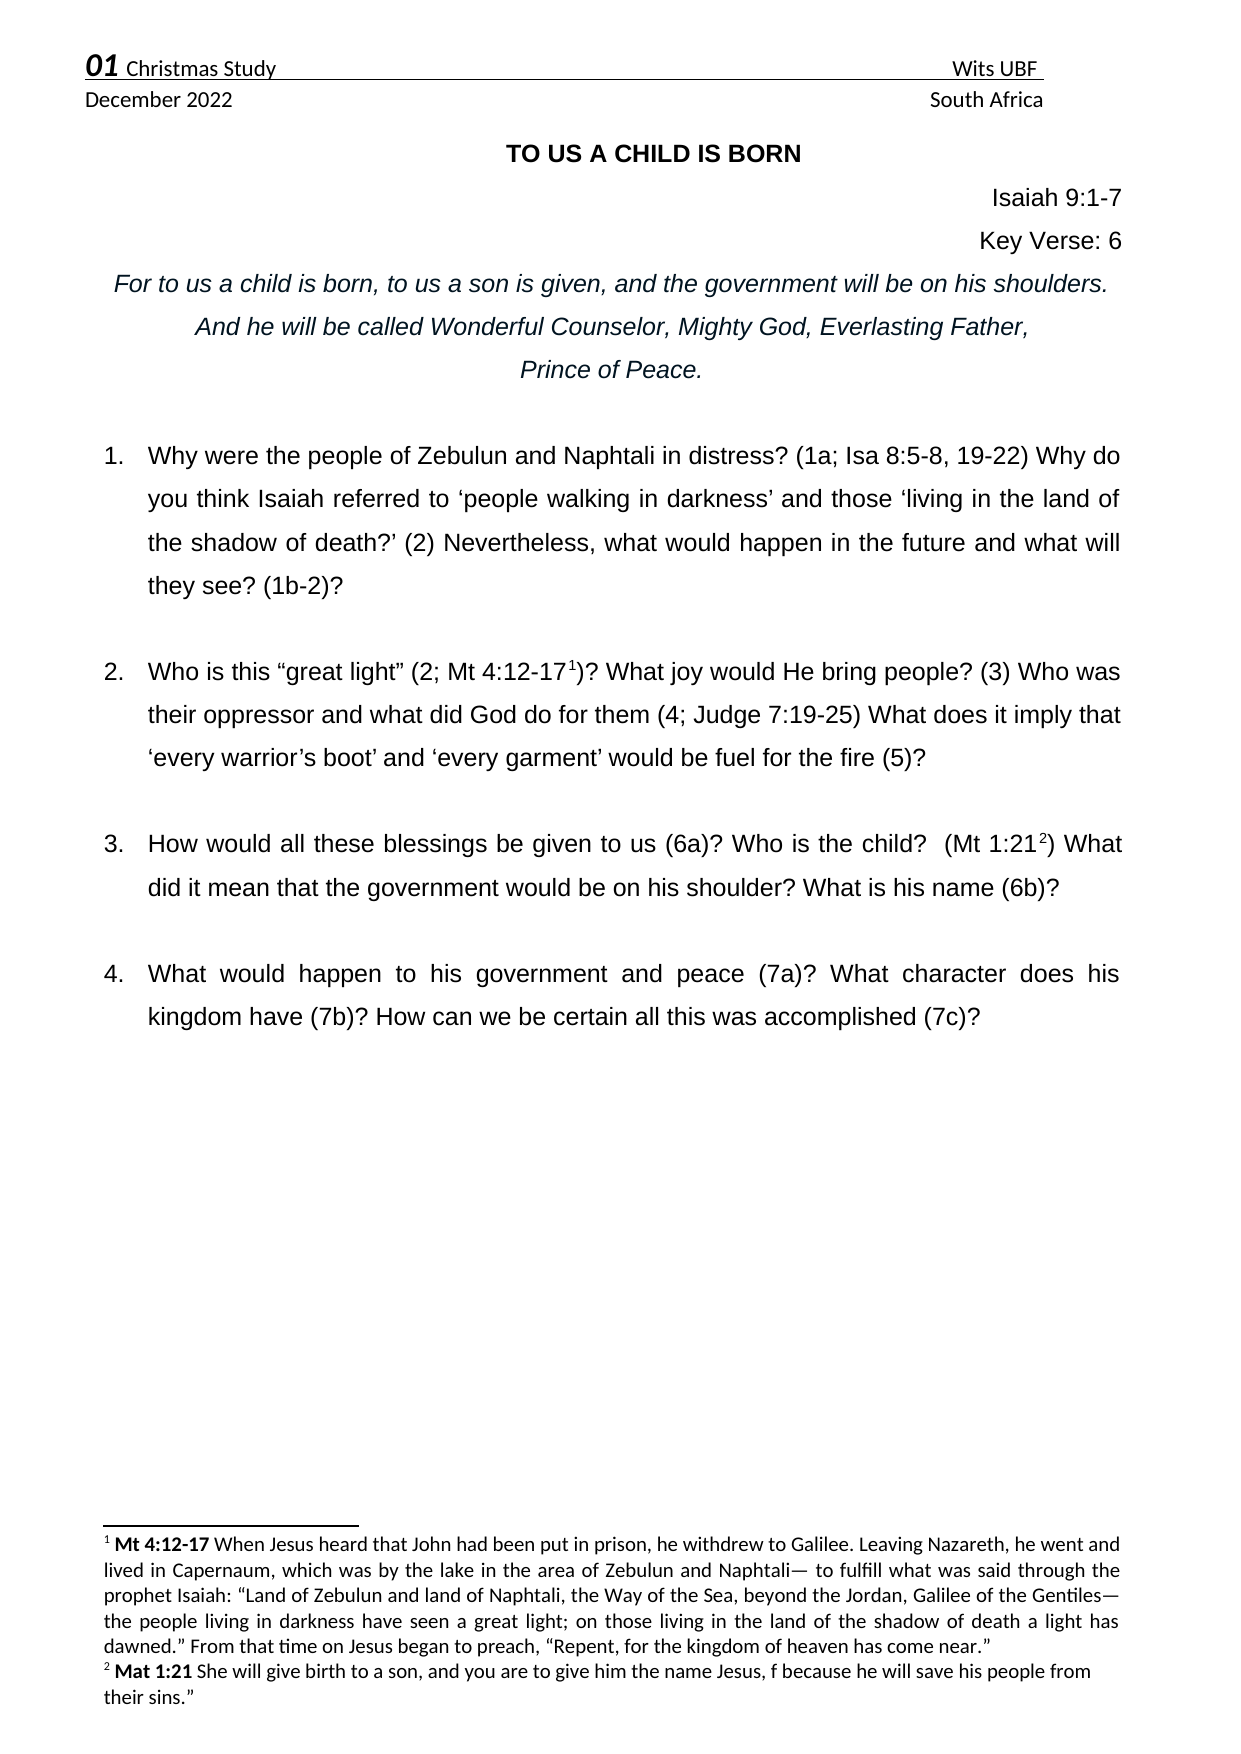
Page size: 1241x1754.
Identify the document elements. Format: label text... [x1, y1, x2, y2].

list Why were the people of Zebulun and Naphtali in distress? (1a; Isa 8:5-8, 19-22) Why do you think Isaiah referred to ‘people walking in darkness’ and those ‘living in the land of the shadow of death?’ (2) Nevertheless, what would happen in the future and what will they see? (1b-2)? [103, 441, 1122, 599]
text For to us a child is born, to us a son is given, and the government will be on his shoulders. [103, 269, 1122, 298]
text Prince of Peace. [103, 355, 1122, 384]
list Who is this “great light” (2; Mt 4:12-17)? What joy would He bring people? (3) Who was their oppressor and what did God do for them (4; Judge 7:19-25) What does it imply that ‘every warrior’s boot’ and ‘every garment’ would be fuel for the fire (5)? [103, 657, 1122, 772]
list Key Verse: 6 [185, 226, 1122, 254]
list TO US A CHILD IS BORN [185, 139, 1122, 168]
list Isaiah 9:1-7 [185, 183, 1122, 211]
list How would all these blessings be given to us (6a)? Who is the child? (Mt 1:21) What did it mean that the government would be on his shoulder? What is his name (6b)? [103, 829, 1122, 901]
list What would happen to his government and peace (7a)? What character does his kingdom have (7b)? How can we be certain all this was accomplished (7c)? [103, 959, 1122, 1031]
text And he will be called Wonderful Counselor, Mighty God, Everlasting Father, [103, 312, 1122, 341]
